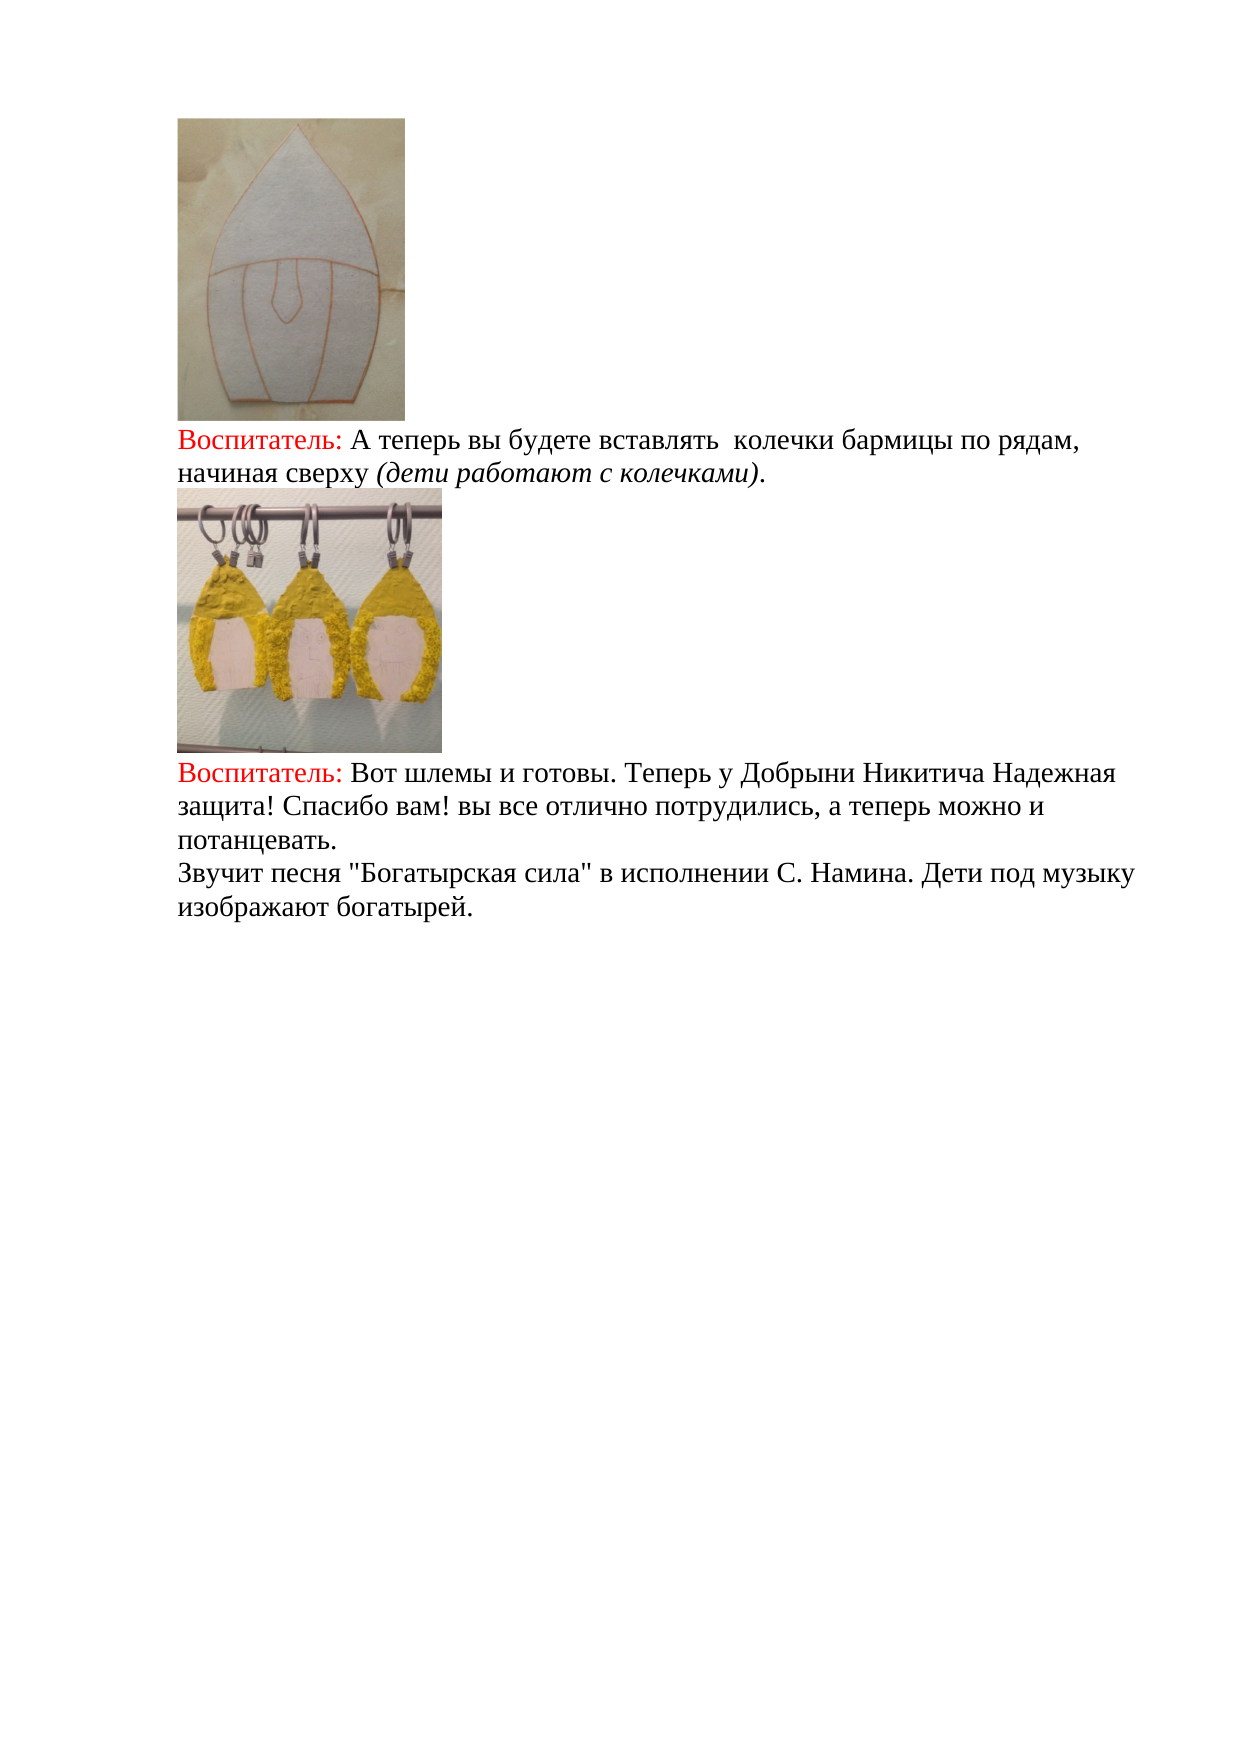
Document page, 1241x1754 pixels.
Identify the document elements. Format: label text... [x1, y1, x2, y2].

text Воспитатель: А теперь вы будете вставлять колечки бармицы по рядам, начиная сверху (дети работают с колечками). [177, 422, 1152, 489]
text Звучит песня "Богатырская сила" в исполнении С. Намина. Дети под музыку изображают богатырей. [177, 855, 1152, 922]
picture [177, 488, 442, 753]
picture [178, 119, 405, 420]
text Воспитатель: Вот шлемы и готовы. Теперь у Добрыни Никитича Надежная защита! Спасибо вам! вы все отлично потрудились, а теперь можно и потанцевать. [177, 755, 1152, 855]
